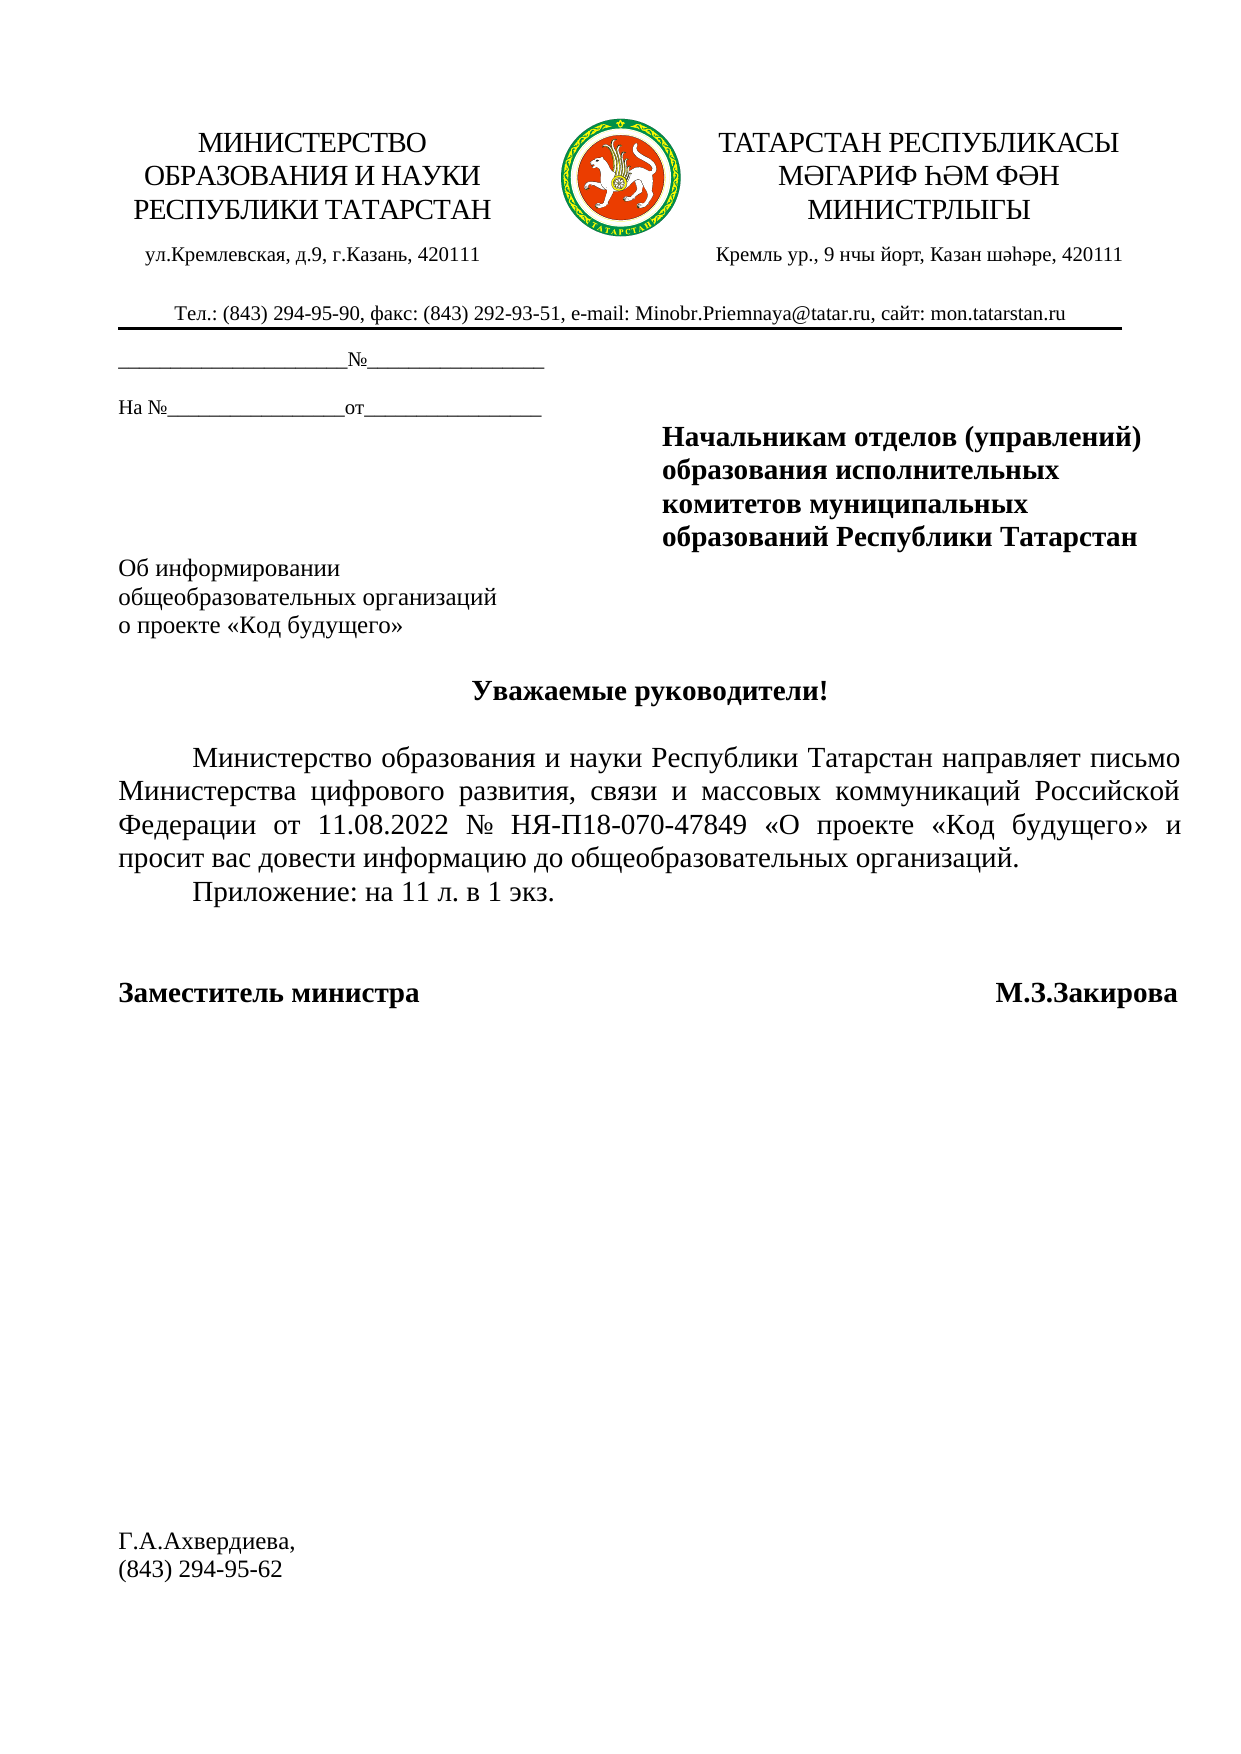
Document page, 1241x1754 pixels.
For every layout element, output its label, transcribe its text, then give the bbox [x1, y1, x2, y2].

text На №_________________от_________________ [118, 395, 1181, 419]
text Министерство образования и науки Республики Татарстан направляет письмо Министерства цифрового развития, связи и массовых коммуникаций Российской Федерации от 11.08.2022 № НЯ-П18-070-47849 «О проекте «Код будущего» и просит вас довести информацию до общеобразовательных организаций. [118, 740, 1181, 874]
text Приложение: на 11 л. в 1 экз. [118, 874, 1181, 908]
text общеобразовательных организаций [118, 582, 1181, 611]
text Тел.: (843) 294-95-90, факс: (843) 292-93-51, e-mail: Minobr.Priemnaya@tatar.ru, сайт: mon.tatarstan.ru [118, 301, 1122, 327]
text Заместитель министра М.З.Закирова [118, 975, 1181, 1008]
text Начальникам отделов (управлений) образования исполнительных комитетов муниципальных образований Республики Татарстан [662, 419, 1181, 553]
text о проекте «Код будущего» [118, 611, 1181, 639]
text (843) 294-95-62 [118, 1554, 1181, 1583]
text Г.А.Ахвердиева, [118, 1526, 1181, 1554]
text Уважаемые руководители! [118, 673, 1181, 706]
text ______________________№_________________ [118, 347, 1181, 371]
text Об информировании [118, 553, 1181, 582]
